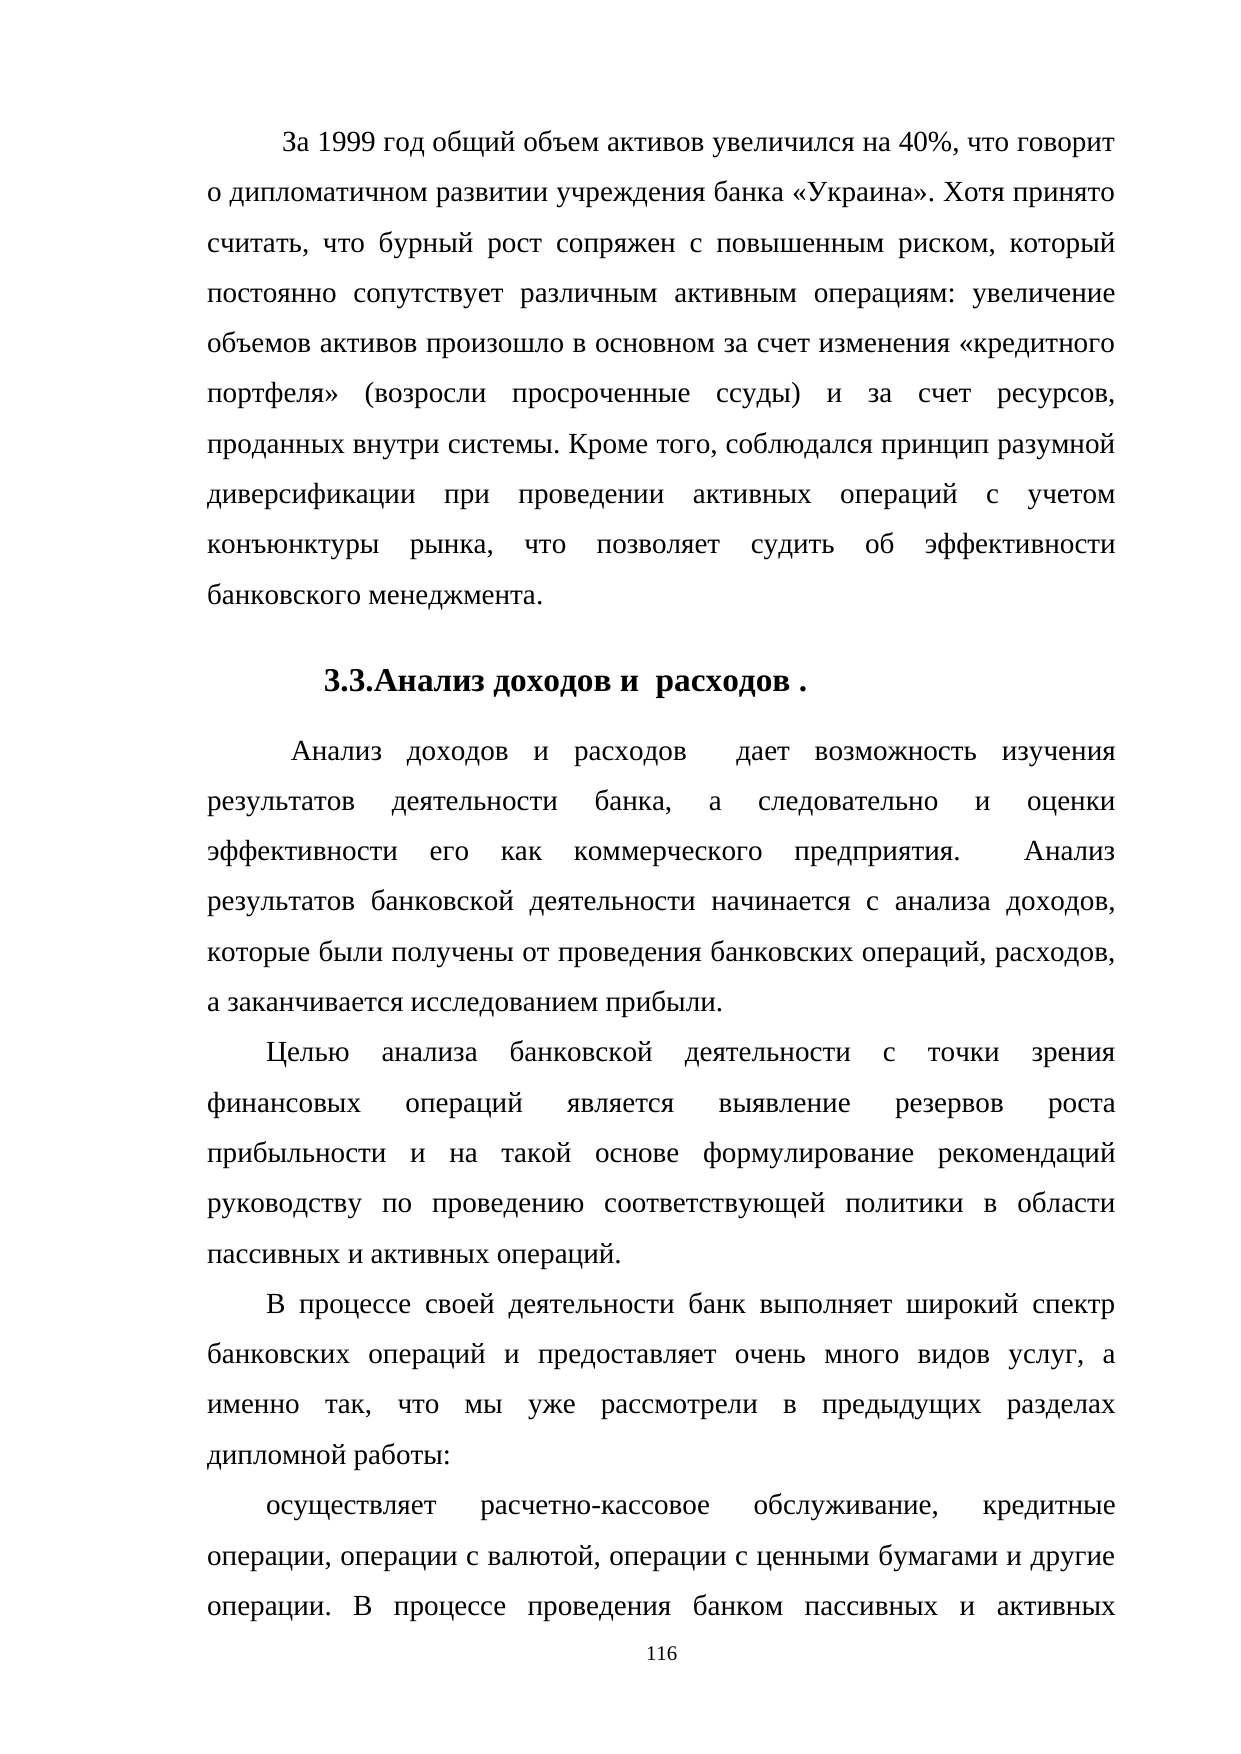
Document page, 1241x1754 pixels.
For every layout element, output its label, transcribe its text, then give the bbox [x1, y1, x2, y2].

text Анализ доходов и расходов дает возможность изучения результатов деятельности банка, а следовательно и оценки эффективности его как коммерческого предприятия. Анализ результатов банковской деятельности начинается с анализа доходов, которые были получены от проведения банковских операций, расходов, а заканчивается исследованием прибыли. [207, 733, 1116, 1018]
text В процессе своей деятельности банк выполняет широкий спектр банковских операций и предоставляет очень много видов услуг, а именно так, что мы уже рассмотрели в предыдущих разделах дипломной работы: [207, 1286, 1116, 1471]
text 3.3.Анализ доходов и расходов . [207, 661, 1116, 699]
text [207, 1487, 1116, 1621]
text Целью анализа банковской деятельности с точки зрения финансовых операций является выявление резервов роста прибыльности и на такой основе формулирование рекомендаций руководству по проведению соответствующей политики в области пассивных и активных операций. [207, 1034, 1116, 1269]
text За 1999 год общий объем активов увеличился на 40%, что говорит о дипломатичном развитии учреждения банка «Украина». Хотя принято считать, что бурный рост сопряжен с повышенным риском, который постоянно сопутствует различным активным операциям: увеличение объемов активов произошло в основном за счет изменения «кредитного портфеля» (возросли просроченные ссуды) и за счет ресурсов, проданных внутри системы. Кроме того, соблюдался принцип разумной диверсификации при проведении активных операций с учетом конъюнктуры рынка, что позволяет судить об эффективности банковского менеджмента. [207, 124, 1116, 610]
